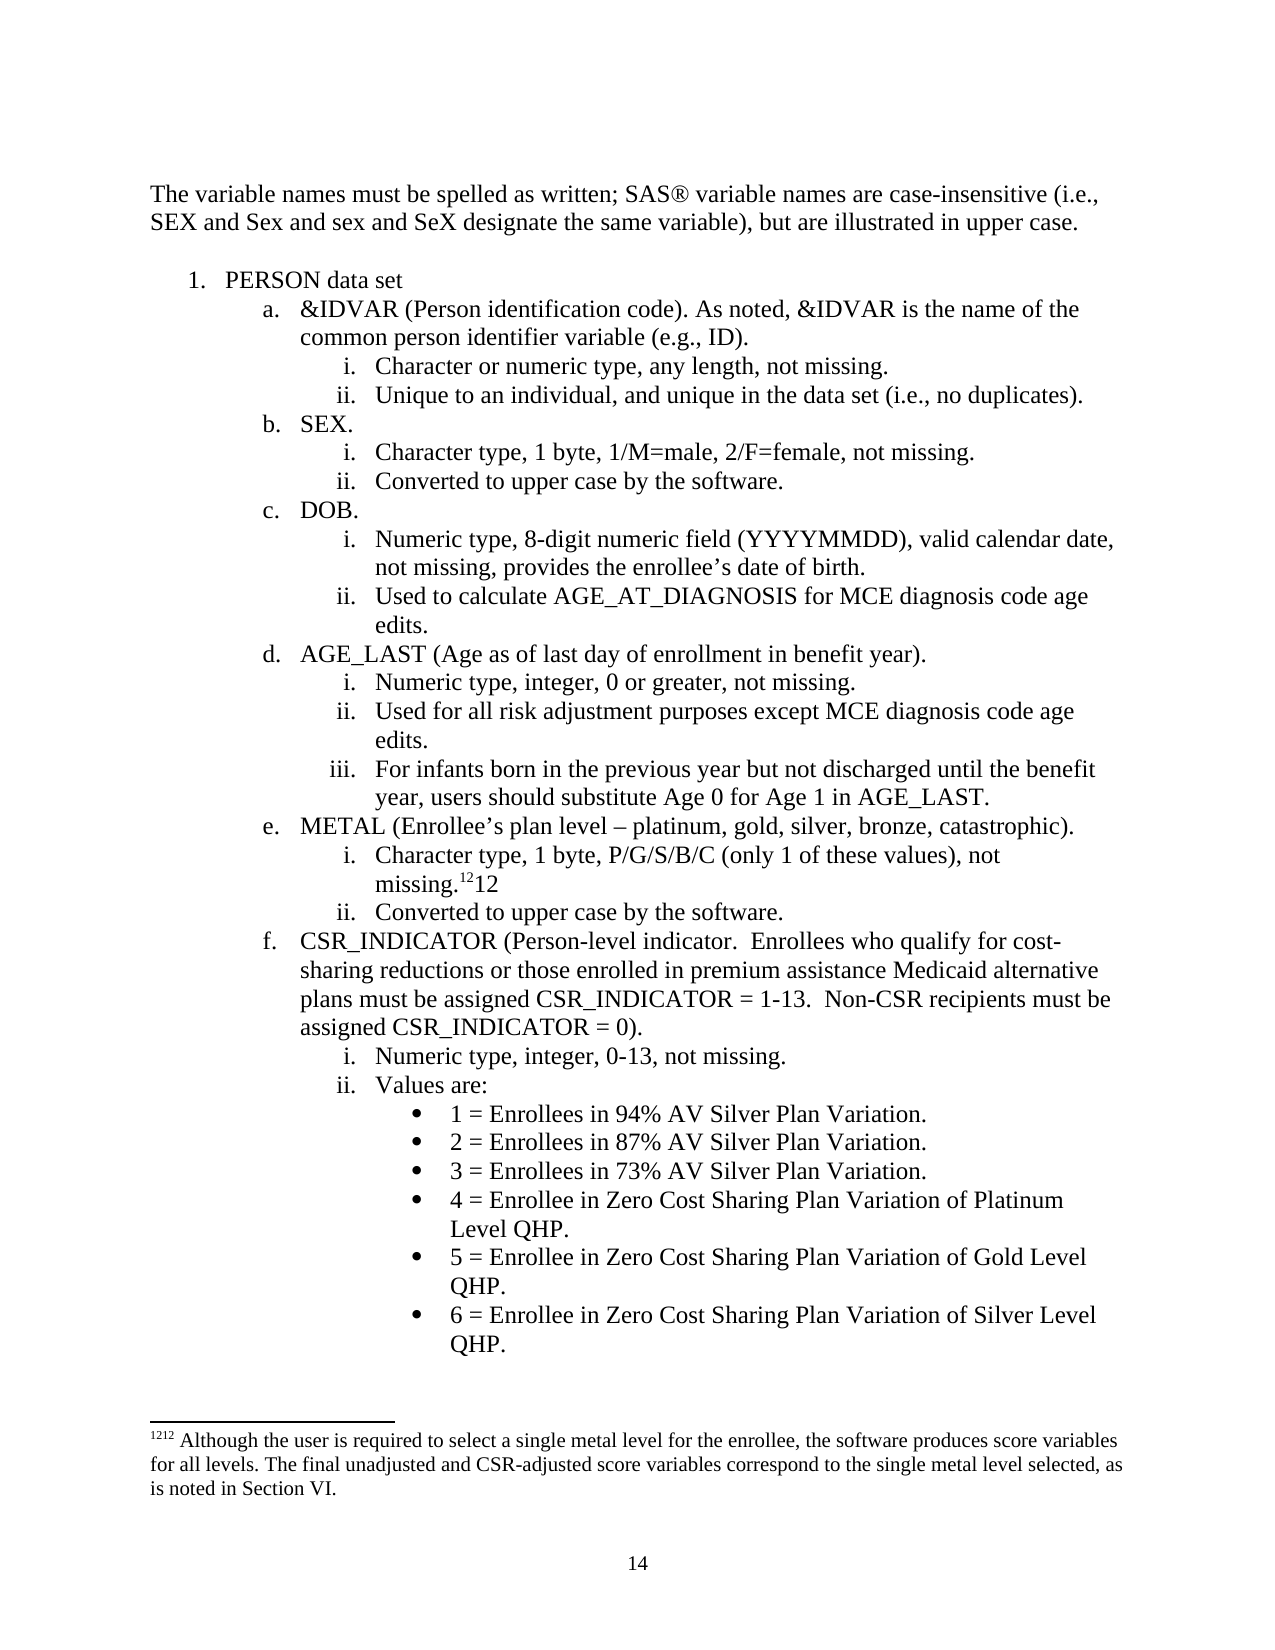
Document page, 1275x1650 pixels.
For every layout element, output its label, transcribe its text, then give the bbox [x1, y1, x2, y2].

list Unique to an individual, and unique in the data set (i.e., no duplicates). [356, 380, 1125, 409]
list 4 = Enrollee in Zero Cost Sharing Plan Variation of Platinum Level QHP. [412, 1185, 1125, 1242]
list Values are: [356, 1070, 1125, 1099]
list SEX. [262, 409, 1125, 437]
list Character type, 1 byte, 1/M=male, 2/F=female, not missing. [356, 437, 1125, 466]
list DOB. [262, 495, 1125, 524]
list Used to calculate AGE_AT_DIAGNOSIS for MCE diagnosis code age edits. [356, 581, 1125, 639]
list Numeric type, integer, 0 or greater, not missing. [356, 667, 1125, 696]
list 3 = Enrollees in 73% AV Silver Plan Variation. [412, 1156, 1125, 1185]
list Numeric type, integer, 0-13, not missing. [356, 1041, 1125, 1070]
list Used for all risk adjustment purposes except MCE diagnosis code age edits. [356, 696, 1125, 754]
list Converted to upper case by the software. [356, 897, 1125, 926]
list Converted to upper case by the software. [356, 466, 1125, 495]
list Character or numeric type, any length, not missing. [356, 351, 1125, 380]
list 6 = Enrollee in Zero Cost Sharing Plan Variation of Silver Level QHP. [412, 1300, 1125, 1357]
list PERSON data set [187, 265, 1125, 294]
list &IDVAR (Person identification code). As noted, &IDVAR is the name of the common person identifier variable (e.g., ID). [262, 294, 1125, 351]
list Numeric type, 8-digit numeric field (YYYYMMDD), valid calendar date, not missing, provides the enrollee’s date of birth. [356, 524, 1125, 581]
list 5 = Enrollee in Zero Cost Sharing Plan Variation of Gold Level QHP. [412, 1242, 1125, 1300]
list 1 = Enrollees in 94% AV Silver Plan Variation. [412, 1099, 1125, 1127]
list CSR_INDICATOR (Person-level indicator. Enrollees who qualify for cost-sharing reductions or those enrolled in premium assistance Medicaid alternative plans must be assigned CSR_INDICATOR = 1-13. Non-CSR recipients must be assigned CSR_INDICATOR = 0). [262, 926, 1125, 1041]
list METAL (Enrollee’s plan level – platinum, gold, silver, bronze, catastrophic). [262, 811, 1125, 840]
list 2 = Enrollees in 87% AV Silver Plan Variation. [412, 1127, 1125, 1156]
text The variable names must be spelled as written; SAS® variable names are case-insensitive (i.e., SEX and Sex and sex and SeX designate the same variable), but are illustrated in upper case. [150, 179, 1125, 236]
list AGE_LAST (Age as of last day of enrollment in benefit year). [262, 639, 1125, 667]
list For infants born in the previous year but not discharged until the benefit year, users should substitute Age 0 for Age 1 in AGE_LAST. [356, 754, 1125, 811]
list Character type, 1 byte, P/G/S/B/C (only 1 of these values), not missing.12 [356, 840, 1125, 897]
